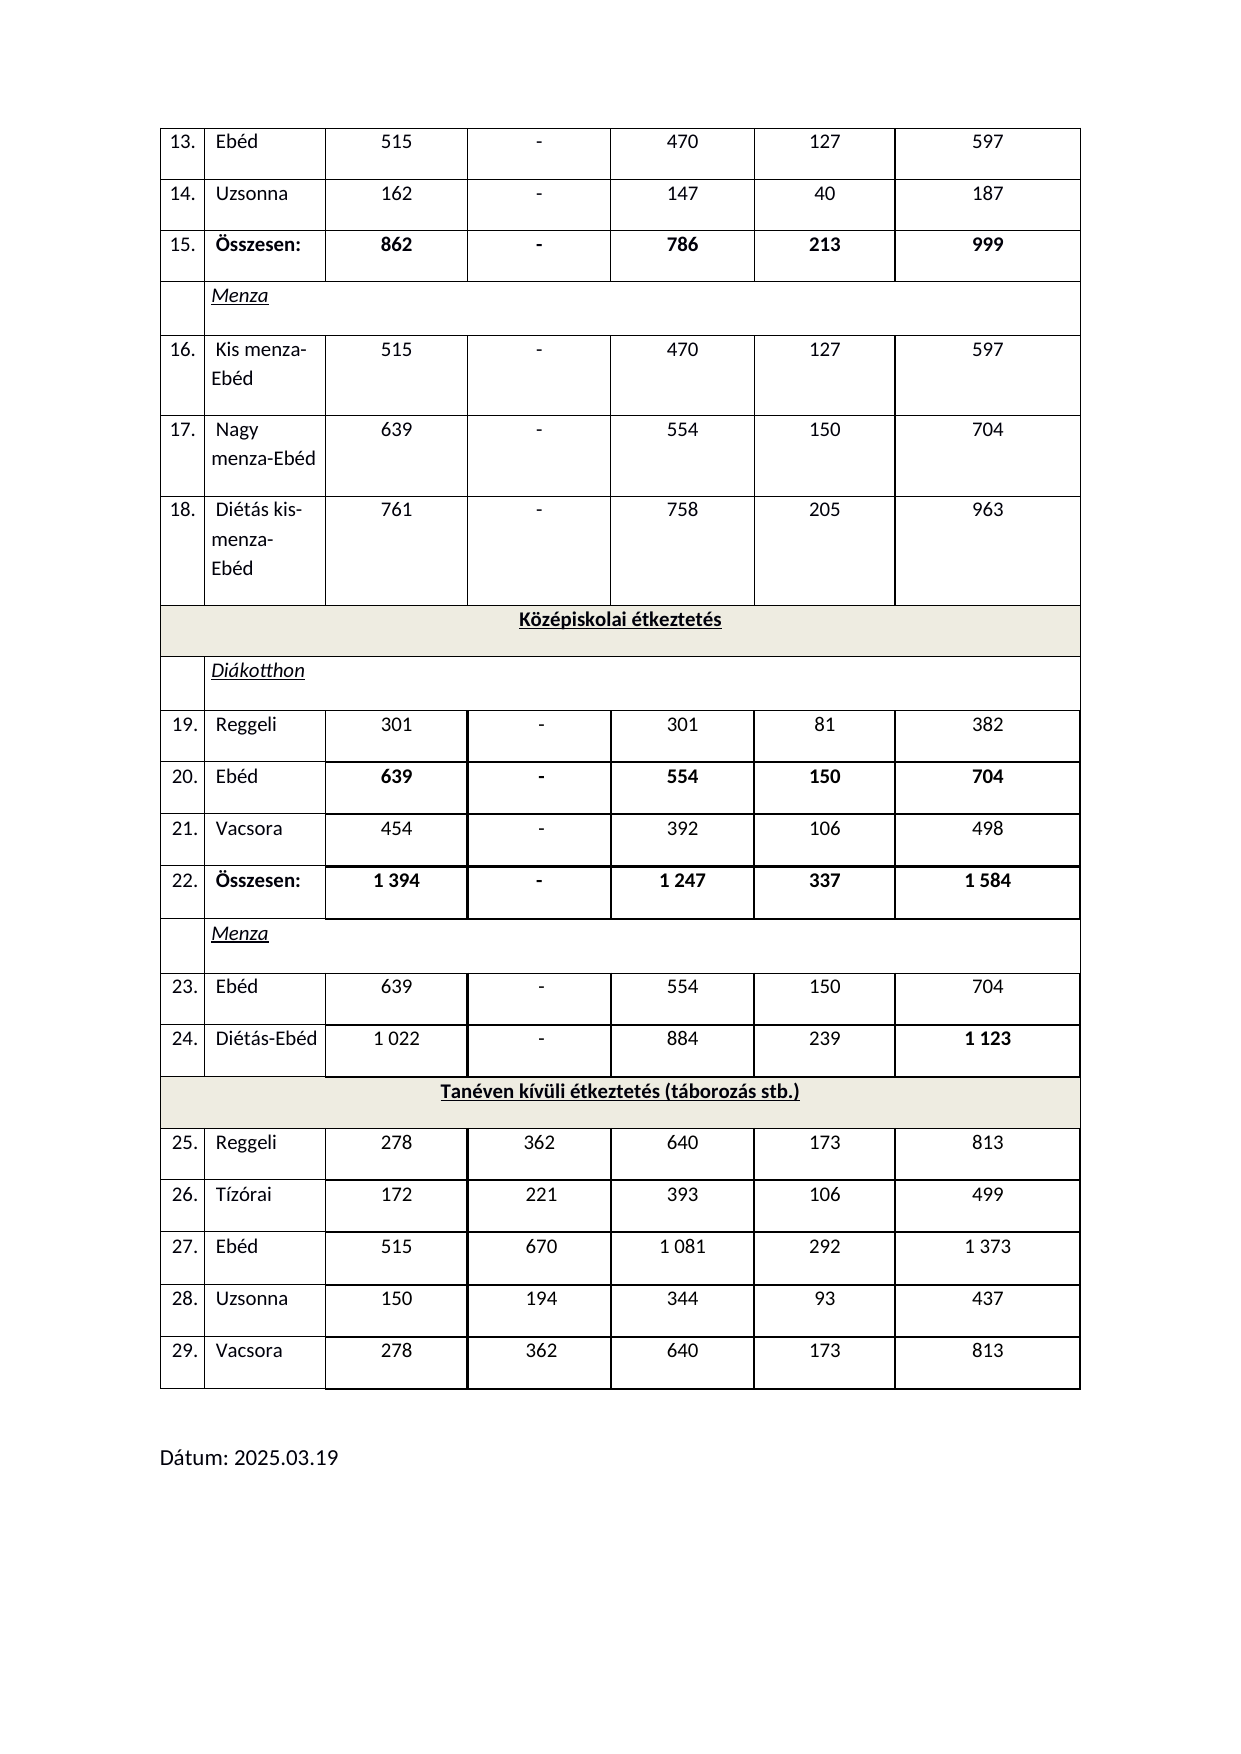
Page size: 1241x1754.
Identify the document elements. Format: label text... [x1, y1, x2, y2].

table_cell - [468, 336, 610, 415]
table_cell 344 [612, 1286, 753, 1336]
table_cell Vacsora [205, 1337, 325, 1388]
table_cell 106 [755, 815, 894, 865]
table_cell Diákotthon [205, 657, 1080, 710]
table_cell 28. [161, 1285, 204, 1336]
table_cell 1 123 [896, 1026, 1079, 1076]
table_cell 301 [326, 711, 466, 761]
table_cell 515 [326, 336, 467, 415]
table_cell 362 [469, 1338, 610, 1388]
table_cell 213 [755, 231, 894, 281]
table_cell Ebéd [205, 129, 325, 179]
table_cell 292 [755, 1233, 894, 1283]
table_cell 93 [755, 1286, 894, 1336]
table_cell 470 [611, 129, 754, 179]
table_cell 470 [611, 336, 754, 415]
table_cell 18. [161, 497, 204, 605]
table_cell Vacsora [205, 814, 325, 865]
table_cell 23. [161, 974, 204, 1023]
text Dátum: 2025.03.19 [159, 1443, 1081, 1471]
table_cell 786 [611, 231, 754, 281]
table_cell - [468, 180, 610, 230]
table_cell 17. [161, 416, 204, 496]
table_cell 194 [469, 1286, 610, 1336]
table_cell 554 [612, 974, 753, 1023]
table_cell 162 [326, 180, 467, 230]
table_cell Tanéven kívüli étkeztetés (táborozás stb.) [161, 1077, 1080, 1128]
table_cell 639 [326, 763, 466, 813]
table_cell 670 [469, 1233, 610, 1283]
table_cell - [469, 815, 610, 865]
table_cell 173 [755, 1338, 894, 1388]
table_cell 999 [896, 231, 1080, 281]
table_cell 813 [896, 1338, 1079, 1388]
table_cell Diétás kis-menza- Ebéd [205, 497, 325, 605]
table_cell 862 [326, 231, 467, 281]
table_cell 597 [896, 336, 1080, 415]
table_cell 393 [612, 1181, 753, 1231]
table_cell 1 394 [326, 868, 466, 918]
table_cell 127 [755, 336, 894, 415]
table_cell Kis menza-Ebéd [205, 336, 325, 415]
table_cell Középiskolai étkeztetés [161, 606, 1080, 656]
table_cell 963 [896, 497, 1080, 605]
table_cell 26. [161, 1180, 204, 1231]
table_cell 16. [161, 336, 204, 415]
table_cell 1 584 [896, 868, 1079, 918]
table_cell 554 [611, 416, 754, 496]
table_cell - [468, 129, 610, 179]
table_cell 20. [161, 762, 204, 813]
table_cell 29. [161, 1337, 204, 1388]
table_cell [161, 657, 204, 710]
table_cell 27. [161, 1232, 204, 1283]
table_cell 704 [896, 763, 1079, 813]
table_cell 761 [326, 497, 467, 605]
table_cell 1 081 [612, 1233, 753, 1283]
table_cell 704 [896, 416, 1080, 496]
table_cell - [469, 711, 610, 761]
table_cell 1 022 [326, 1026, 466, 1076]
table_cell Összesen: [205, 866, 325, 918]
table_cell Reggeli [205, 1129, 325, 1179]
table_cell 454 [326, 815, 466, 865]
table_cell 239 [755, 1026, 894, 1076]
table_cell 173 [755, 1129, 894, 1179]
table_cell 884 [612, 1026, 753, 1076]
table_cell Uzsonna [205, 180, 325, 230]
table_cell Menza [205, 282, 1080, 335]
table_cell 25. [161, 1129, 204, 1179]
table_cell - [469, 974, 610, 1023]
table_cell 40 [755, 180, 894, 230]
table_cell 758 [611, 497, 754, 605]
table_cell 640 [612, 1338, 753, 1388]
table_cell - [468, 231, 610, 281]
table_cell 392 [612, 815, 753, 865]
table_cell 127 [755, 129, 894, 179]
table_cell 24. [161, 1025, 204, 1076]
table_cell Ebéd [205, 762, 325, 813]
table_cell - [468, 497, 610, 605]
table_cell 704 [896, 974, 1079, 1023]
table_cell 515 [326, 1233, 466, 1283]
table_cell Diétás-Ebéd [205, 1025, 325, 1076]
table_cell 147 [611, 180, 754, 230]
table_cell 81 [755, 711, 894, 761]
table_cell 15. [161, 231, 204, 281]
table_cell 362 [469, 1129, 610, 1179]
table_cell 1 247 [612, 868, 753, 918]
table_cell 19. [161, 711, 204, 761]
table_cell 278 [326, 1338, 466, 1388]
table_cell 150 [755, 416, 894, 496]
table_cell 187 [896, 180, 1080, 230]
table_cell - [469, 763, 610, 813]
table_cell - [469, 1026, 610, 1076]
table_cell - [469, 868, 610, 918]
table_cell 150 [755, 763, 894, 813]
table_cell 597 [896, 129, 1080, 179]
table_cell 382 [896, 711, 1079, 761]
table_cell 554 [612, 763, 753, 813]
table_cell 14. [161, 180, 204, 230]
table_cell 106 [755, 1181, 894, 1231]
table_cell 13. [161, 129, 204, 179]
table_cell 639 [326, 416, 467, 496]
table_cell 221 [469, 1181, 610, 1231]
table_cell 437 [896, 1286, 1079, 1336]
table_cell 205 [755, 497, 894, 605]
table_cell Összesen: [205, 231, 325, 281]
table_cell 21. [161, 814, 204, 865]
table_cell 498 [896, 815, 1079, 865]
table_cell [161, 282, 204, 335]
table_cell 640 [612, 1129, 753, 1179]
table_cell 639 [326, 974, 466, 1023]
table_cell 813 [896, 1129, 1079, 1179]
table_cell Menza [205, 919, 1080, 972]
table_cell 301 [612, 711, 753, 761]
table_cell 150 [755, 974, 894, 1023]
table_cell 1 373 [896, 1233, 1079, 1283]
table_cell 22. [161, 866, 204, 918]
table_cell Reggeli [205, 711, 325, 761]
table_cell 150 [326, 1286, 466, 1336]
table_cell Tízórai [205, 1180, 325, 1231]
table_cell Ebéd [205, 1232, 325, 1283]
table_cell 172 [326, 1181, 466, 1231]
table_cell 337 [755, 868, 894, 918]
table_cell 499 [896, 1181, 1079, 1231]
table_cell Nagy menza-Ebéd [205, 416, 325, 496]
table_cell 278 [326, 1129, 466, 1179]
table_cell 515 [326, 129, 467, 179]
table_cell Ebéd [205, 974, 325, 1023]
table_cell - [468, 416, 610, 496]
table_cell Uzsonna [205, 1285, 325, 1336]
table_cell [161, 919, 204, 972]
